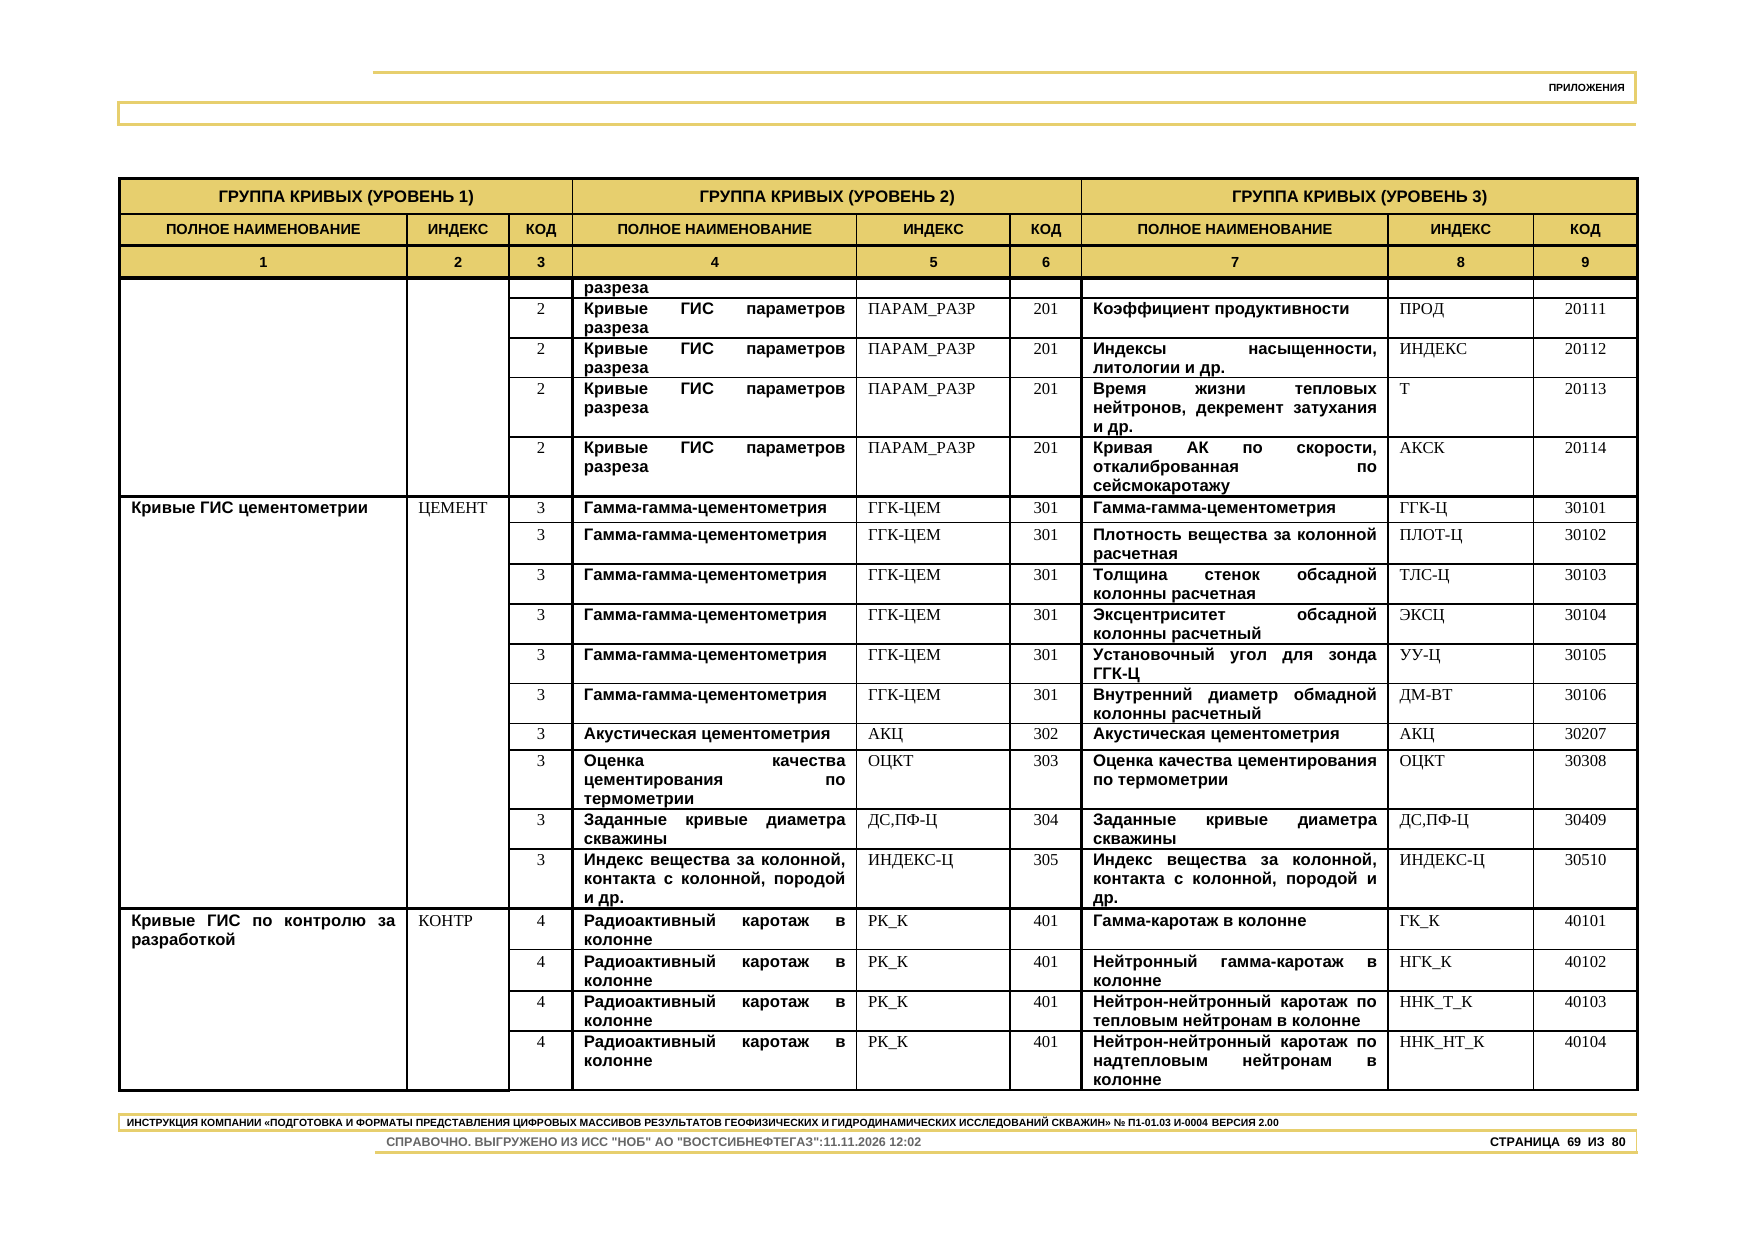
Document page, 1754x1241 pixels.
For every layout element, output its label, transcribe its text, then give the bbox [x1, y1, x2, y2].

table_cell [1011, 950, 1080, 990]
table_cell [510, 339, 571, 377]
table_cell 8 [1389, 247, 1533, 276]
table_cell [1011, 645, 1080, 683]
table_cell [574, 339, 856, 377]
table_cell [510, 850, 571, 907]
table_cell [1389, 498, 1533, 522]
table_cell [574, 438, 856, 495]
table_cell Индекс [1389, 215, 1533, 244]
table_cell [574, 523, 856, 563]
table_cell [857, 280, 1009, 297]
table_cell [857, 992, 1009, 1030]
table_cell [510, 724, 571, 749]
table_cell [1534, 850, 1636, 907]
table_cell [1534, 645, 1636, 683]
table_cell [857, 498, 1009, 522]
table_cell Код [510, 215, 572, 244]
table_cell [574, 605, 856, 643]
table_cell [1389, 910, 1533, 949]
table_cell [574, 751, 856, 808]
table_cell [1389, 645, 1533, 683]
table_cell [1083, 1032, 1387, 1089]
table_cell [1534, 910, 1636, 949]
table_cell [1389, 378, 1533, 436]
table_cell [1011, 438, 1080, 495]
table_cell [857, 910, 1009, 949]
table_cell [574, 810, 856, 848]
table_cell Индекс [857, 215, 1009, 244]
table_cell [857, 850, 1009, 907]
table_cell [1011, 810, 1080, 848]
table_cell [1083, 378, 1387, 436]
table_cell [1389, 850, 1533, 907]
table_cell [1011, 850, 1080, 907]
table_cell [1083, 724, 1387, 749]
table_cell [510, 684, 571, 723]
table_cell 6 [1011, 247, 1081, 276]
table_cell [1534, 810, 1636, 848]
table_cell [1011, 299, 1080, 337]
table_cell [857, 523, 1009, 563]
table_cell 7 [1082, 247, 1387, 276]
table_header ГРУППА КРИВЫХ (УРОВЕНЬ 2) [573, 180, 1081, 213]
table_cell 5 [857, 247, 1009, 276]
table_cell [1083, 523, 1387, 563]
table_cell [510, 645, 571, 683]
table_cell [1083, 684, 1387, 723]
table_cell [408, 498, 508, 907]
table_cell Код [1011, 215, 1081, 244]
table_cell 9 [1534, 247, 1636, 276]
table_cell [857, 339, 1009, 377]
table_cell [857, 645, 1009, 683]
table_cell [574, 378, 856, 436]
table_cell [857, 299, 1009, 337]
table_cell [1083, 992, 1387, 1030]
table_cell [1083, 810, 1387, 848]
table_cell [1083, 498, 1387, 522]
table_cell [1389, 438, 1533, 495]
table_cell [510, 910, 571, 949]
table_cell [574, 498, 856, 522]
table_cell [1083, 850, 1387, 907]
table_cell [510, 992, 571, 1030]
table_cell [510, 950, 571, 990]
table_cell 2 [408, 247, 508, 276]
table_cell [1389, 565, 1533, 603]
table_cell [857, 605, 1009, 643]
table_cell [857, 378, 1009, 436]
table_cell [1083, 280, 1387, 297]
table_cell 1 [121, 247, 406, 276]
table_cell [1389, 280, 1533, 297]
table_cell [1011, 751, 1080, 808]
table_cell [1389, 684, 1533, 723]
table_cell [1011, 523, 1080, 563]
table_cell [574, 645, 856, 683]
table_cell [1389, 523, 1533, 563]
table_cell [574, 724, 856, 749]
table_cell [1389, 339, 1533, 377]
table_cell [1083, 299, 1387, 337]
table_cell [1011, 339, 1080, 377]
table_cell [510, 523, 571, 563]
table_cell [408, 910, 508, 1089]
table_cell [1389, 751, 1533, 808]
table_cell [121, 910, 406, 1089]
table_cell Полное наименование [573, 215, 856, 244]
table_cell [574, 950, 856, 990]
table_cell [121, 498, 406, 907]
table_cell 3 [510, 247, 572, 276]
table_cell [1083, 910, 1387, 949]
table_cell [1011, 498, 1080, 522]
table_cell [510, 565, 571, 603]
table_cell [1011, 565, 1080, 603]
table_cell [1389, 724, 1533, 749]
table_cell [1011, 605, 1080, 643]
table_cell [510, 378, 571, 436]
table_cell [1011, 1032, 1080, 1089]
table_cell Полное наименование [121, 215, 406, 244]
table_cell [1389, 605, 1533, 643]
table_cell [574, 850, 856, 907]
table_cell Индекс [408, 215, 508, 244]
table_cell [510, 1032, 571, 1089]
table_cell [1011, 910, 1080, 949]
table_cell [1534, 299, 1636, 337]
table_cell Код [1534, 215, 1636, 244]
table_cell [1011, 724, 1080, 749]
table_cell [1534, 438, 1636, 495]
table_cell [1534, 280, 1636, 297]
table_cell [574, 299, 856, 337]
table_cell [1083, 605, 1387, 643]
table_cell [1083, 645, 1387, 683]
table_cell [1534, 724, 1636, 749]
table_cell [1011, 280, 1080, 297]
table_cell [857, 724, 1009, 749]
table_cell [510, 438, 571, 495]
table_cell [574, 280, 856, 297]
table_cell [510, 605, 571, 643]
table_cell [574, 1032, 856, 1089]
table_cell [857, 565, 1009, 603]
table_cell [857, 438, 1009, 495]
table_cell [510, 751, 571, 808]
table_cell Полное наименование [1082, 215, 1387, 244]
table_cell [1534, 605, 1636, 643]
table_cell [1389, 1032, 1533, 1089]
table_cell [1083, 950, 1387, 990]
table_header ГРУППА КРИВЫХ (УРОВЕНЬ 3) [1082, 180, 1636, 213]
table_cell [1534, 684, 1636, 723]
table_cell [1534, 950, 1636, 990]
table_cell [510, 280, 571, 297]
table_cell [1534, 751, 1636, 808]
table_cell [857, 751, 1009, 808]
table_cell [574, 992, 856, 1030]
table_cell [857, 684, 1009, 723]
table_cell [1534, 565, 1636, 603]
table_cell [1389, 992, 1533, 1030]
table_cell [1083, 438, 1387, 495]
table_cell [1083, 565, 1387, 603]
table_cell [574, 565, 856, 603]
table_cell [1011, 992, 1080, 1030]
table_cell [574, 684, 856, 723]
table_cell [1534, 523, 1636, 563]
table_header ГРУППА КРИВЫХ (УРОВЕНЬ 1) [121, 180, 572, 213]
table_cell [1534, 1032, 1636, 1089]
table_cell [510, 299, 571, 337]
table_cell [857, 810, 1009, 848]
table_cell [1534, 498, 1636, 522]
table_cell 4 [573, 247, 856, 276]
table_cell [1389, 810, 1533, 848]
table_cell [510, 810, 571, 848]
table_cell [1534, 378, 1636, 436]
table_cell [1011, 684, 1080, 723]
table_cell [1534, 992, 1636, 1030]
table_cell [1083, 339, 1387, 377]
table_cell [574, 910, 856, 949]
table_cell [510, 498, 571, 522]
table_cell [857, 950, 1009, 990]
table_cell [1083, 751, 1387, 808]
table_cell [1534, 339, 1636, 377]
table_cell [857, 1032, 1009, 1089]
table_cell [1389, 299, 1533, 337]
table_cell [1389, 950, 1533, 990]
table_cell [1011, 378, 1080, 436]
